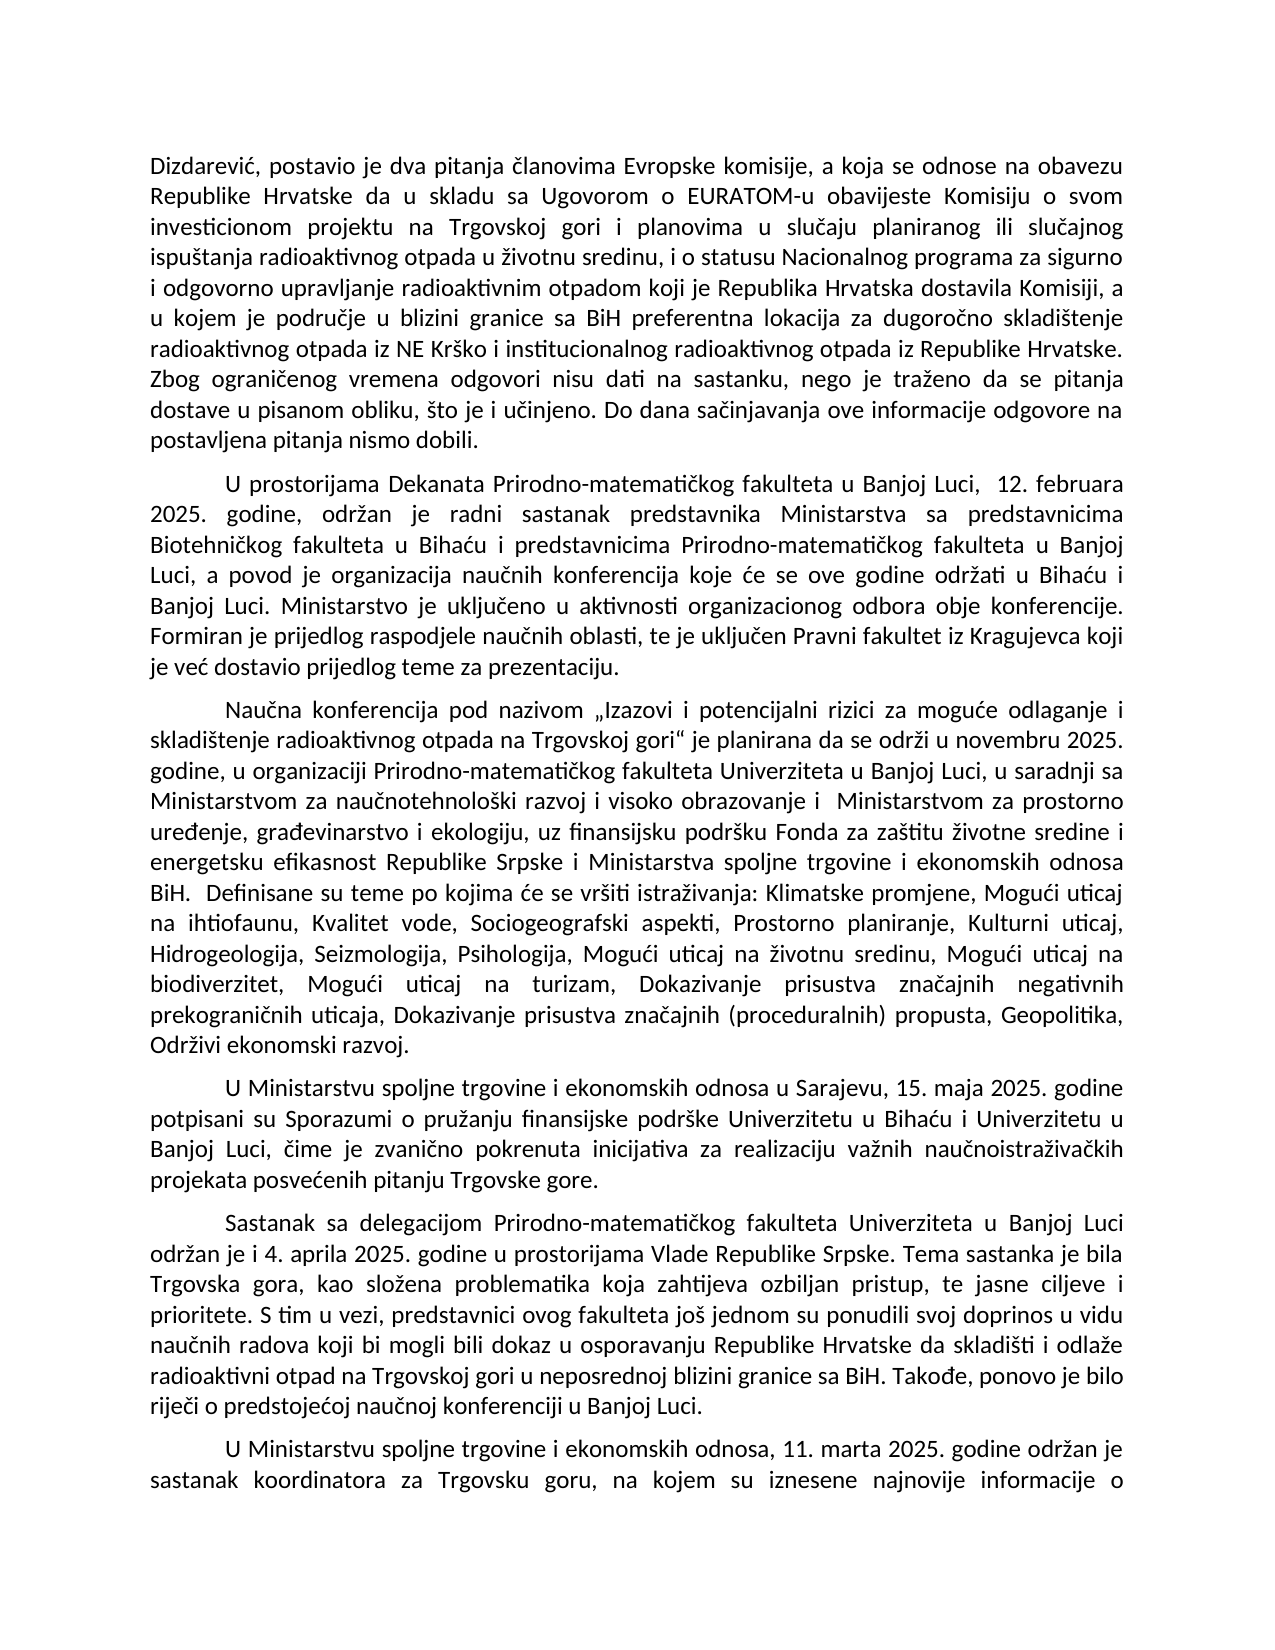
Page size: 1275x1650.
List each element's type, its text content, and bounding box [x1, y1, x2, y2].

text Sastanak sa delegacijom Prirodno-matematičkog fakulteta Univerziteta u Banjoj Luci održan je i 4. aprila 2025. godine u prostorijama Vlade Republike Srpske. Tema sastanka je bila Trgovska gora, kao složena problematika koja zahtijeva ozbiljan pristup, te jasne ciljeve i prioritete. S tim u vezi, predstavnici ovog fakulteta još jednom su ponudili svoj doprinos u vidu naučnih radova koji bi mogli bili dokaz u osporavanju Republike Hrvatske da skladišti i odlaže radioaktivni otpad na Trgovskoj gori u neposrednoj blizini granice sa BiH. Takođe, ponovo je bilo riječi o predstojećoj naučnoj konferenciji u Banjoj Luci. [150, 1207, 1125, 1421]
text Naučna konferencija pod nazivom „Izazovi i potencijalni rizici za moguće odlaganje i skladištenje radioaktivnog otpada na Trgovskoj gori“ je planirana da se održi u novembru 2025. godine, u organizaciji Prirodno-matematičkog fakulteta Univerziteta u Banjoj Luci, u saradnji sa Ministarstvom za naučnotehnološki razvoj i visoko obrazovanje i Ministarstvom za prostorno uređenje, građevinarstvo i ekologiju, uz finansijsku podršku Fonda za zaštitu životne sredine i energetsku efikasnost Republike Srpske i Ministarstva spoljne trgovine i ekonomskih odnosa BiH. Definisane su teme po kojima će se vršiti istraživanja: Klimatske promjene, Mogući uticaj na ihtiofaunu, Kvalitet vode, Sociogeografski aspekti, Prostorno planiranje, Kulturni uticaj, Hidrogeologija, Seizmologija, Psihologija, Mogući uticaj na životnu sredinu, Mogući uticaj na biodiverzitet, Mogući uticaj na turizam, Dokazivanje prisustva značajnih negativnih prekograničnih uticaja, Dokazivanje prisustva značajnih (proceduralnih) propusta, Geopolitika, Održivi ekonomski razvoj. [150, 694, 1125, 1060]
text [150, 1433, 1125, 1494]
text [150, 150, 1125, 455]
text U Ministarstvu spoljne trgovine i ekonomskih odnosa u Sarajevu, 15. maja 2025. godine potpisani su Sporazumi o pružanju finansijske podrške Univerzitetu u Bihaću i Univerzitetu u Banjoj Luci, čime je zvanično pokrenuta inicijativa za realizaciju važnih naučnoistraživačkih projekata posvećenih pitanju Trgovske gore. [150, 1073, 1125, 1195]
text U prostorijama Dekanata Prirodno-matematičkog fakulteta u Banjoj Luci, 12. februara 2025. godine, održan je radni sastanak predstavnika Ministarstva sa predstavnicima Biotehničkog fakulteta u Bihaću i predstavnicima Prirodno-matematičkog fakulteta u Banjoj Luci, a povod je organizacija naučnih konferencija koje će se ove godine održati u Bihaću i Banjoj Luci. Ministarstvo je uključeno u aktivnosti organizacionog odbora obje konferencije. Formiran je prijedlog raspodjele naučnih oblasti, te je uključen Pravni fakultet iz Kragujevca koji je već dostavio prijedlog teme za prezentaciju. [150, 468, 1125, 681]
